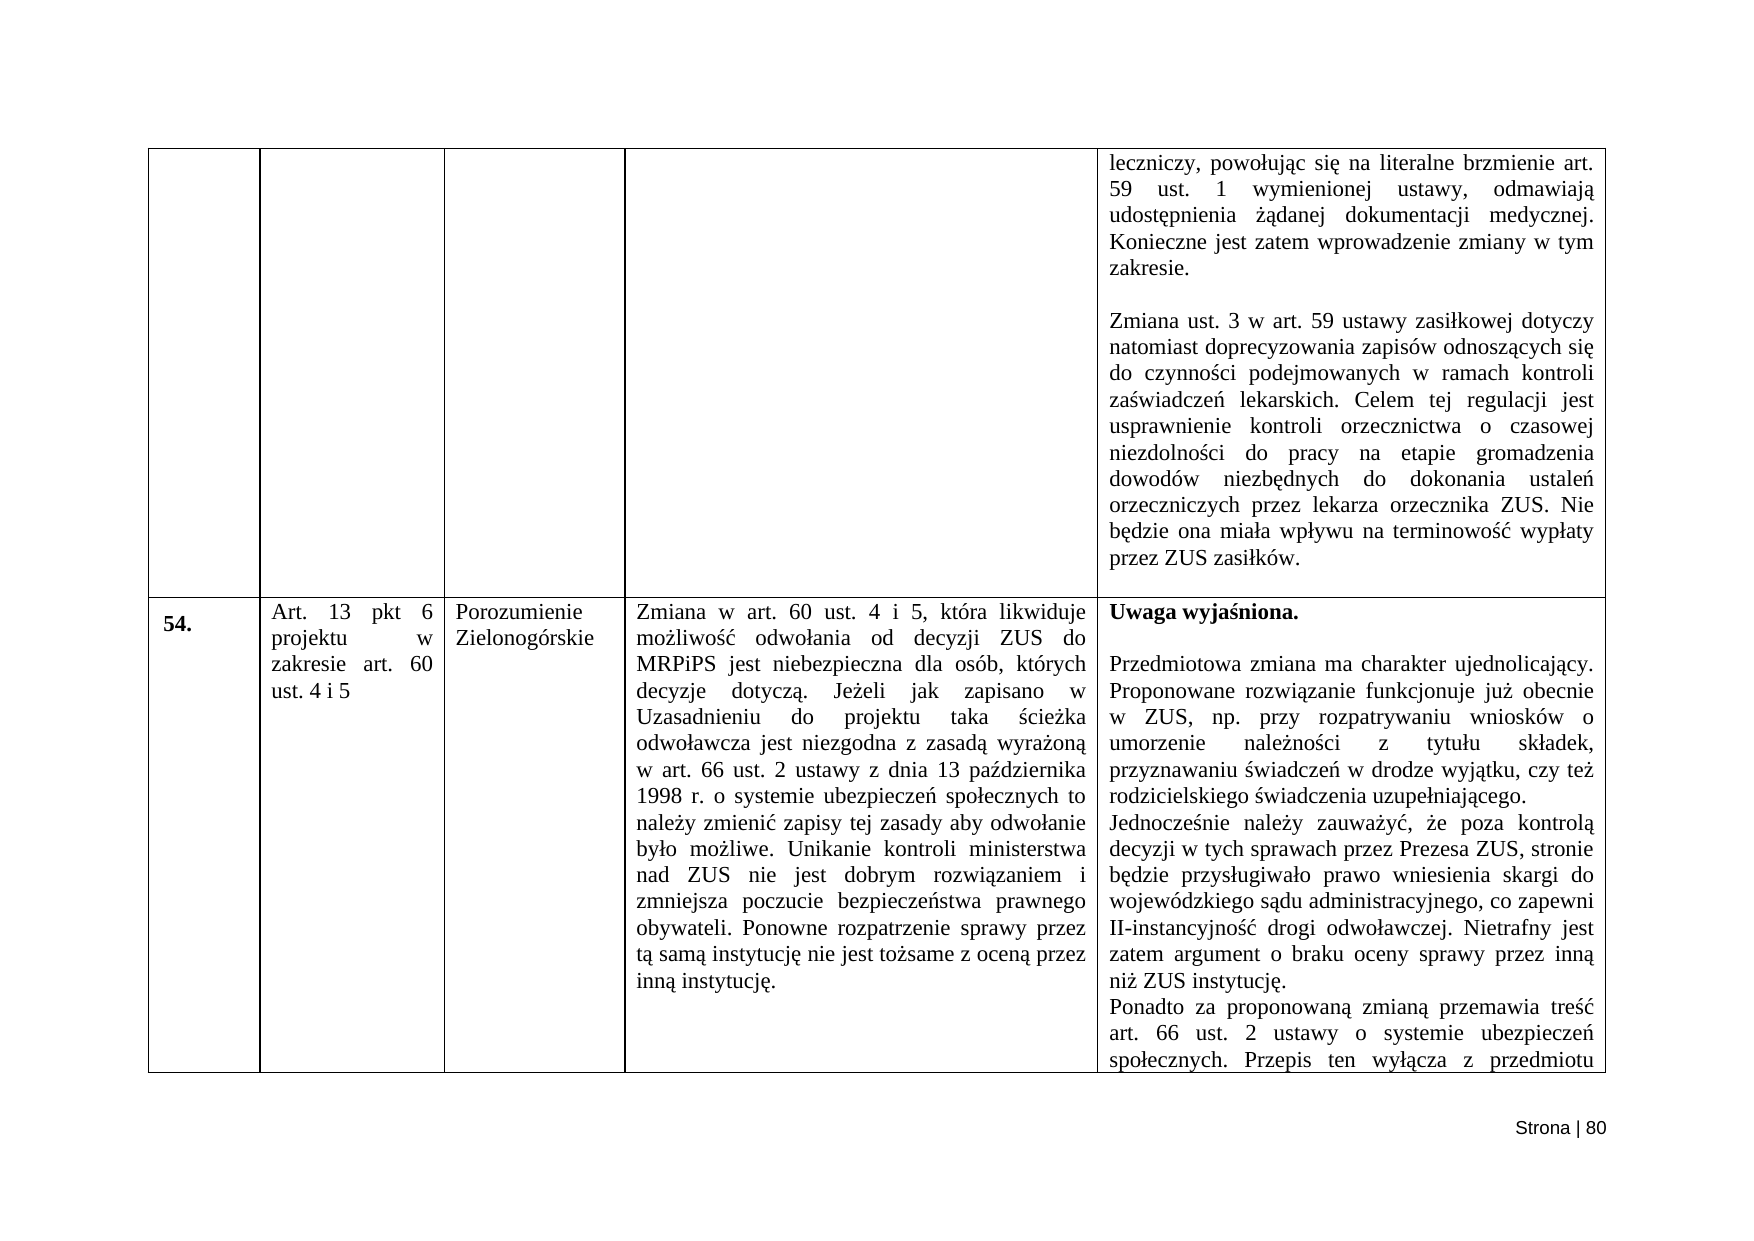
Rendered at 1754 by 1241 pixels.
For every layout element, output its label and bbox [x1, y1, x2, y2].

table_cell [626, 598, 1097, 1072]
table_cell [261, 149, 444, 597]
table_cell [1098, 149, 1605, 597]
table_cell [149, 149, 259, 597]
table_cell [626, 149, 1097, 597]
table_cell [149, 598, 259, 1072]
table_cell [1098, 598, 1605, 1072]
table_cell [445, 149, 624, 597]
table_cell [261, 598, 444, 1072]
table_cell [445, 598, 624, 1072]
